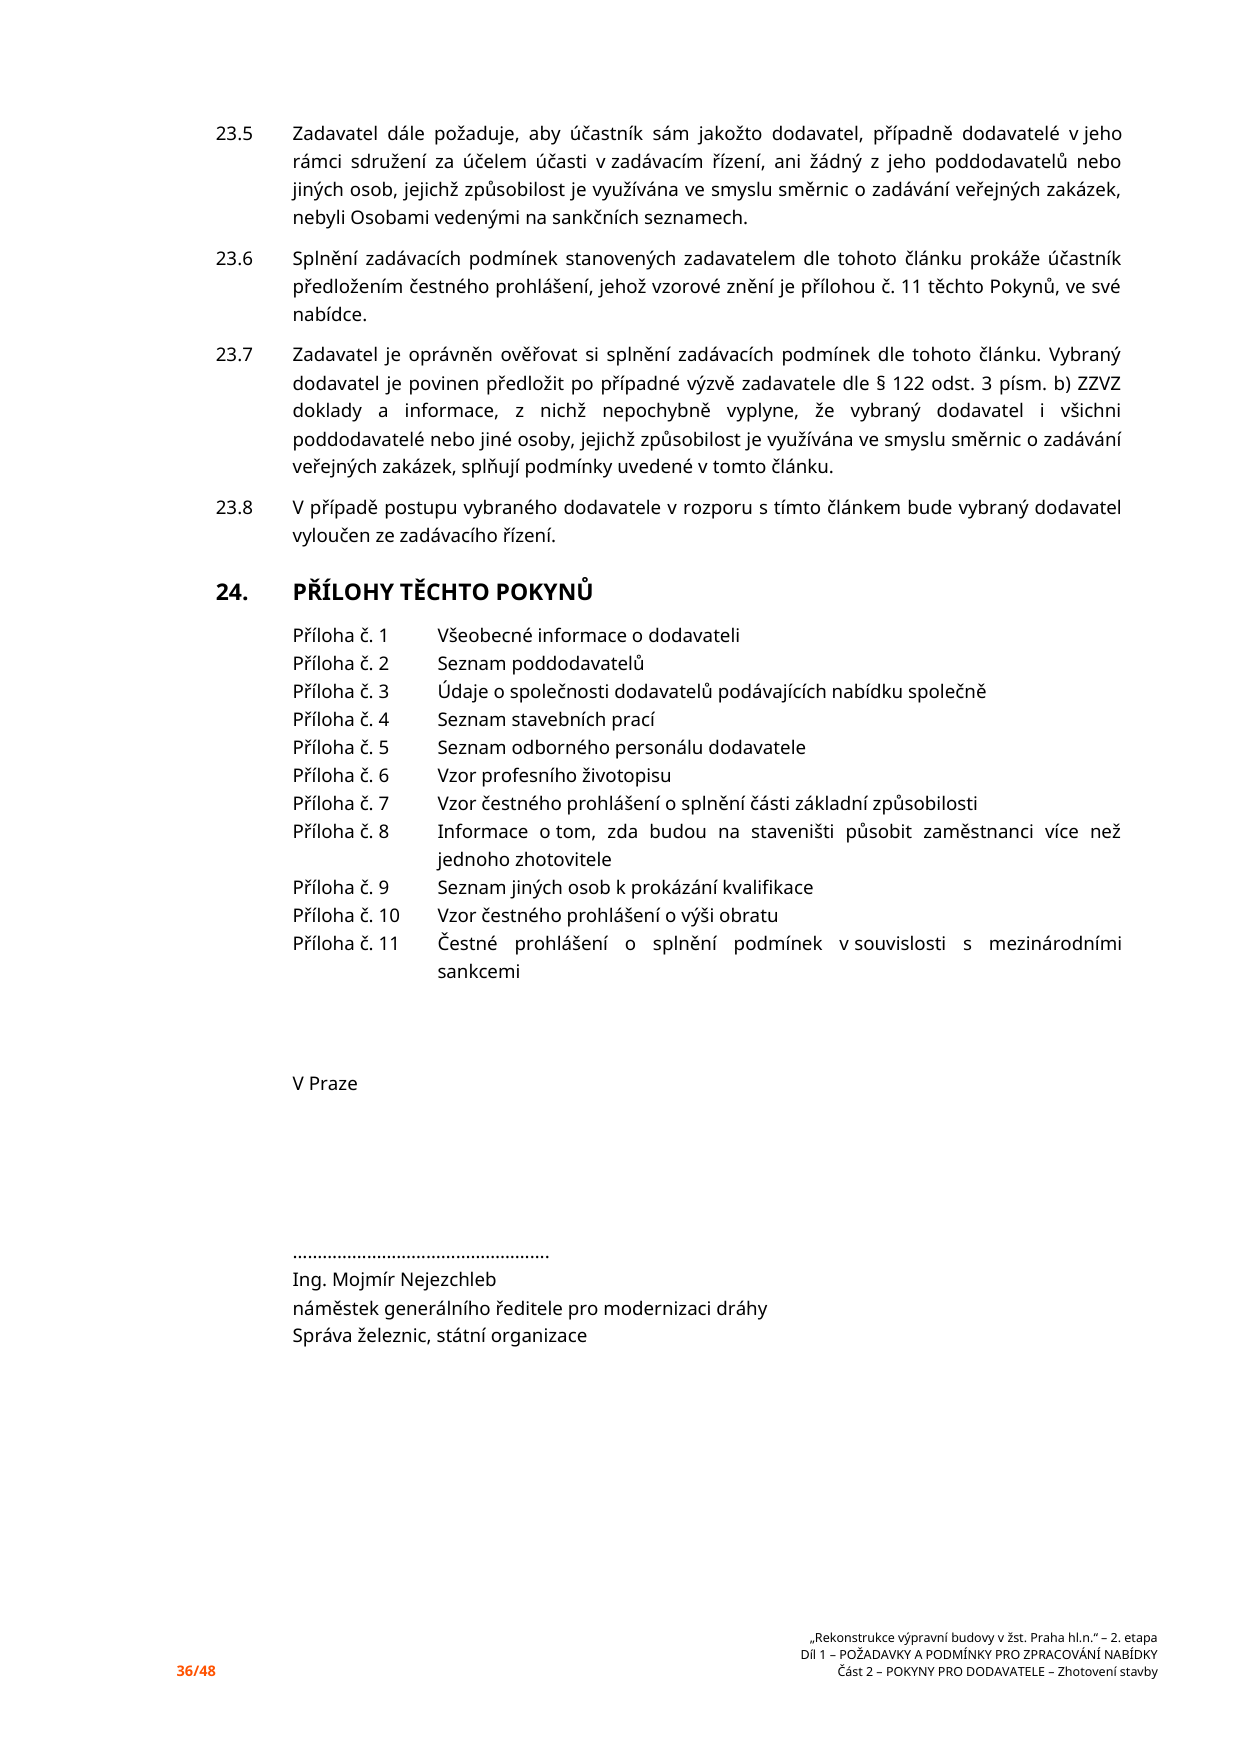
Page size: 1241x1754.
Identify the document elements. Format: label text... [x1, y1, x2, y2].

text Příloha č. 11 Čestné prohlášení o splnění podmínek v souvislosti s mezinárodními sankcemi [292, 931, 1122, 984]
text Ing. Mojmír Nejezchleb [292, 1267, 1122, 1292]
text V Praze [292, 1071, 1122, 1096]
text PŘÍLOHY TĚCHTO POKYNŮ [216, 575, 1122, 607]
text V případě postupu vybraného dodavatele v rozporu s tímto článkem bude vybraný dodavatel vyloučen ze zadávacího řízení. [216, 494, 1122, 548]
text Správa železnic, státní organizace [292, 1323, 1122, 1348]
text Příloha č. 3 Údaje o společnosti dodavatelů podávajících nabídku společně [292, 678, 1122, 704]
text Příloha č. 1 Všeobecné informace o dodavateli [292, 622, 1122, 648]
text Příloha č. 7 Vzor čestného prohlášení o splnění části základní způsobilosti [292, 790, 1122, 816]
text Příloha č. 6 Vzor profesního životopisu [292, 762, 1122, 788]
text Příloha č. 9 Seznam jiných osob k prokázání kvalifikace [292, 874, 1122, 900]
text náměstek generálního ředitele pro modernizaci dráhy [292, 1295, 1122, 1320]
text Zadavatel je oprávněn ověřovat si splnění zadávacích podmínek dle tohoto článku. Vybraný dodavatel je povinen předložit po případné výzvě zadavatele dle § 122 odst. 3 písm. b) ZZVZ doklady a informace, z nichž nepochybně vyplyne, že vybraný dodavatel i všichni poddodavatelé nebo jiné osoby, jejichž způsobilost je využívána ve smyslu směrnic o zadávání veřejných zakázek, splňují podmínky uvedené v tomto článku. [216, 342, 1122, 479]
text Příloha č. 8 Informace o tom, zda budou na staveništi působit zaměstnanci více než jednoho zhotovitele [292, 818, 1122, 872]
text Příloha č. 5 Seznam odborného personálu dodavatele [292, 734, 1122, 760]
text Příloha č. 2 Seznam poddodavatelů [292, 650, 1122, 676]
text ……………………………………………. [292, 1239, 1122, 1264]
text Příloha č. 10 Vzor čestného prohlášení o výši obratu [292, 902, 1122, 928]
text Příloha č. 4 Seznam stavebních prací [292, 706, 1122, 732]
text Zadavatel dále požaduje, aby účastník sám jakožto dodavatel, případně dodavatelé v jeho rámci sdružení za účelem účasti v zadávacím řízení, ani žádný z jeho poddodavatelů nebo jiných osob, jejichž způsobilost je využívána ve smyslu směrnic o zadávání veřejných zakázek, nebyli Osobami vedenými na sankčních seznamech. [216, 121, 1122, 230]
text Splnění zadávacích podmínek stanovených zadavatelem dle tohoto článku prokáže účastník předložením čestného prohlášení, jehož vzorové znění je přílohou č. 11 těchto Pokynů, ve své nabídce. [216, 245, 1122, 327]
